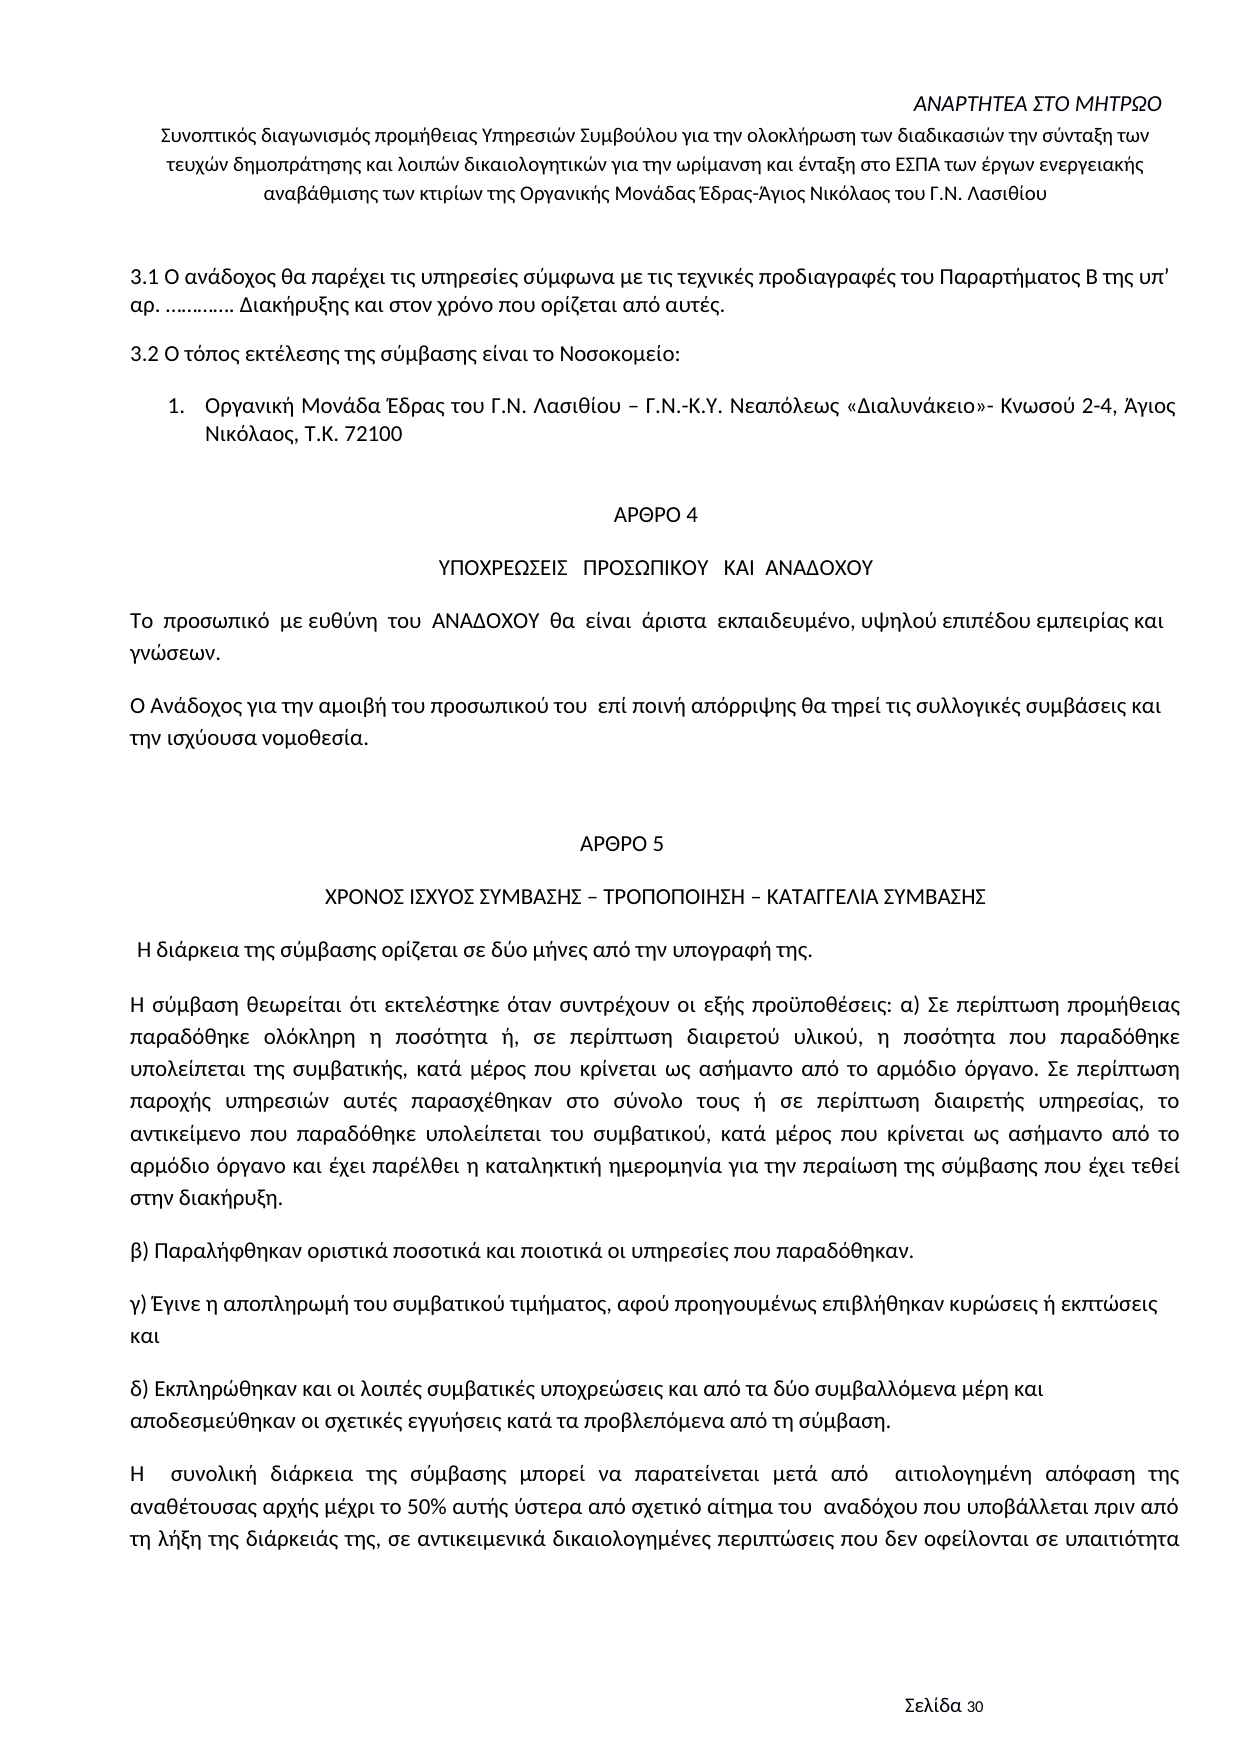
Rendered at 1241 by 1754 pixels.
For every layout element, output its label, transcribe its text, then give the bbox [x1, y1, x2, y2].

text Η σύμβαση θεωρείται ότι εκτελέστηκε όταν συντρέχουν οι εξής προϋποθέσεις: α) Σε περίπτωση προμήθειας παραδόθηκε ολόκληρη η ποσότητα ή, σε περίπτωση διαιρετού υλικού, η ποσότητα που παραδόθηκε υπολείπεται της συμβατικής, κατά μέρος που κρίνεται ως ασήμαντο από το αρμόδιο όργανο. Σε περίπτωση παροχής υπηρεσιών αυτές παρασχέθηκαν στο σύνολο τους ή σε περίπτωση διαιρετής υπηρεσίας, το αντικείμενο που παραδόθηκε υπολείπεται του συμβατικού, κατά μέρος που κρίνεται ως ασήμαντο από το αρμόδιο όργανο και έχει παρέλθει η καταληκτική ημερομηνία για την περαίωση της σύμβασης που έχει τεθεί στην διακήρυξη. [130, 990, 1181, 1211]
text β) Παραλήφθηκαν οριστικά ποσοτικά και ποιοτικά οι υπηρεσίες που παραδόθηκαν. [130, 1236, 1181, 1264]
text Ο Ανάδοχος για την αμοιβή του προσωπικού του επί ποινή απόρριψης θα τηρεί τις συλλογικές συμβάσεις και την ισχύουσα νομοθεσία. [130, 691, 1181, 751]
text 3.1 Ο ανάδοχος θα παρέχει τις υπηρεσίες σύμφωνα με τις τεχνικές προδιαγραφές του Παραρτήματος Β της υπ’ αρ. …………. Διακήρυξης και στον χρόνο που ορίζεται από αυτές. [130, 262, 1181, 318]
text Το προσωπικό με ευθύνη του ΑΝΑΔΟΧΟΥ θα είναι άριστα εκπαιδευμένο, υψηλού επιπέδου εμπειρίας και γνώσεων. [130, 606, 1181, 666]
text ΑΡΘΡΟ 4 [130, 500, 1181, 528]
text 3.2 Ο τόπος εκτέλεσης της σύμβασης είναι το Νοσοκομείο: [130, 339, 1181, 367]
text δ) Εκπληρώθηκαν και οι λοιπές συμβατικές υποχρεώσεις και από τα δύο συμβαλλόμενα μέρη και αποδεσμεύθηκαν οι σχετικές εγγυήσεις κατά τα προβλεπόμενα από τη σύμβαση. [130, 1374, 1181, 1434]
text γ) Έγινε η αποπληρωμή του συμβατικού τιμήματος, αφού προηγουμένως επιβλήθηκαν κυρώσεις ή εκπτώσεις και [130, 1289, 1181, 1349]
text ΑΡΘΡΟ 5 [505, 829, 1181, 857]
text Η διάρκεια της σύμβασης ορίζεται σε δύο μήνες από την υπογραφή της. [137, 936, 1181, 963]
text ΧΡΟΝΟΣ ΙΣΧΥΟΣ ΣΥΜΒΑΣΗΣ – ΤΡΟΠΟΠΟΙΗΣΗ – ΚΑΤΑΓΓΕΛΙΑ ΣΥΜΒΑΣΗΣ [130, 882, 1181, 911]
list Οργανική Μονάδα Έδρας του Γ.Ν. Λασιθίου – Γ.Ν.-Κ.Υ. Νεαπόλεως «Διαλυνάκειο»- Κνωσού 2-4, Άγιος Νικόλαος, Τ.Κ. 72100 [167, 392, 1177, 447]
text Υποχρεώσεις προσωπικού και αναδόχου [130, 553, 1181, 581]
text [130, 1459, 1181, 1552]
